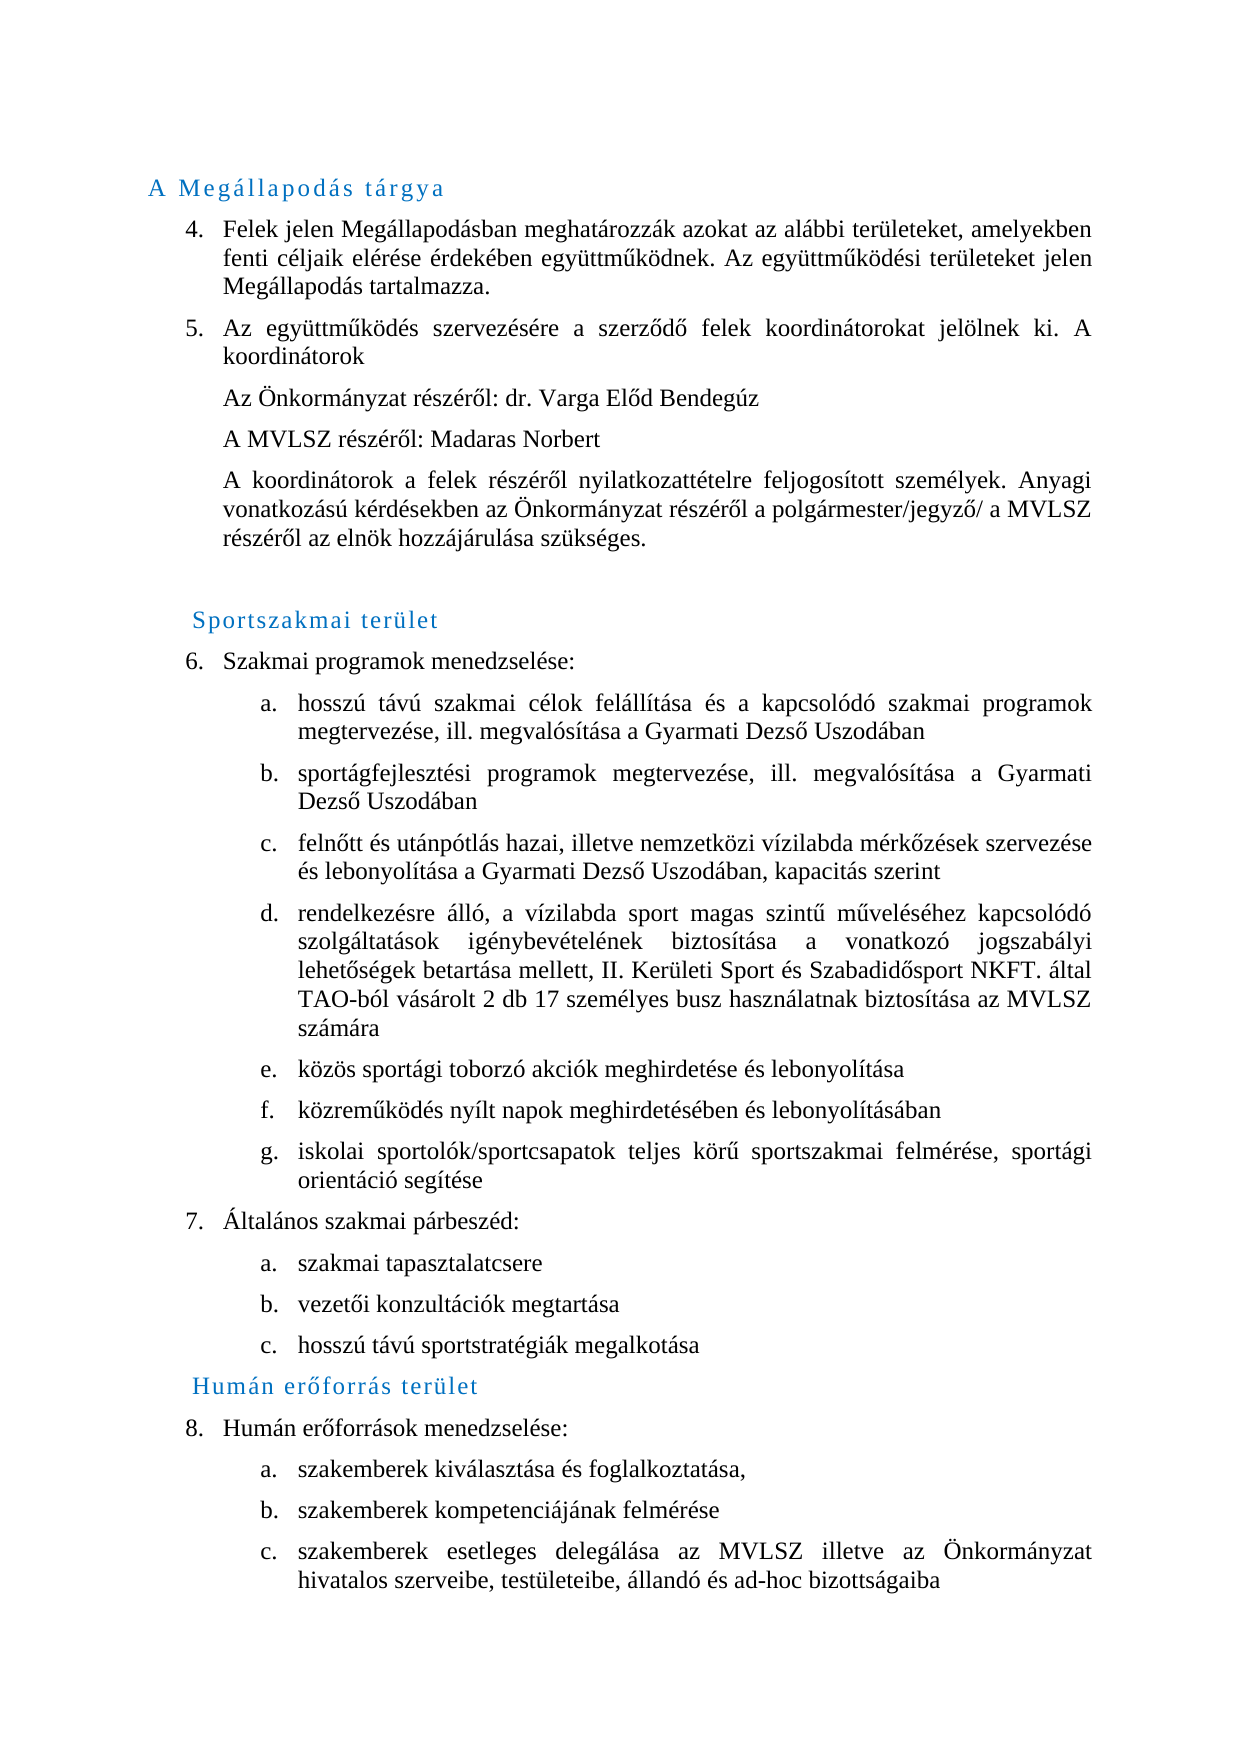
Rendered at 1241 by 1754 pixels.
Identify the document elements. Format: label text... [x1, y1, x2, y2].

text Humán erőforrás terület [192, 1371, 1093, 1400]
text A Megállapodás tárgya [148, 173, 1093, 201]
list A MVLSZ részéről: Madaras Norbert [223, 424, 1093, 453]
text Általános szakmai párbeszéd: [185, 1206, 1093, 1235]
list vezetői konzultációk megtartása [260, 1289, 1093, 1318]
list hosszú távú szakmai célok felállítása és a kapcsolódó szakmai programok megtervezése, ill. megvalósítása a Gyarmati Dezső Uszodában [260, 688, 1093, 745]
list felnőtt és utánpótlás hazai, illetve nemzetközi vízilabda mérkőzések szervezése és lebonyolítása a Gyarmati Dezső Uszodában, kapacitás szerint [260, 828, 1093, 885]
text Szakmai programok menedzselése: [185, 646, 1093, 675]
list szakemberek esetleges delegálása az MVLSZ illetve az Önkormányzat hivatalos szerveibe, testületeibe, állandó és ad-hoc bizottságaiba [260, 1536, 1093, 1594]
list szakemberek kompetenciájának felmérése [260, 1495, 1093, 1524]
list Az Önkormányzat részéről: dr. Varga Előd Bendegúz [223, 383, 1093, 411]
list szakmai tapasztalatcsere [260, 1248, 1093, 1276]
list hosszú távú sportstratégiák megalkotása [260, 1330, 1093, 1359]
list A koordinátorok a felek részéről nyilatkozattételre feljogosított személyek. Anyagi vonatkozású kérdésekben az Önkormányzat részéről a polgármester/jegyző/ a MVLSZ részéről az elnök hozzájárulása szükséges. [223, 465, 1093, 551]
list rendelkezésre álló, a vízilabda sport magas szintű műveléséhez kapcsolódó szolgáltatások igénybevételének biztosítása a vonatkozó jogszabályi lehetőségek betartása mellett, II. Kerületi Sport és Szabadidősport NKFT. által TAO-ból vásárolt 2 db 17 személyes busz használatnak biztosítása az MVLSZ számára [260, 898, 1093, 1041]
list közreműködés nyílt napok meghirdetésében és lebonyolításában [260, 1095, 1093, 1124]
list sportágfejlesztési programok megtervezése, ill. megvalósítása a Gyarmati Dezső Uszodában [260, 758, 1093, 815]
text Humán erőforrások menedzselése: [185, 1413, 1093, 1441]
list közös sportági toborzó akciók meghirdetése és lebonyolítása [260, 1054, 1093, 1083]
text Sportszakmai terület [192, 605, 1093, 634]
text Az együttműködés szervezésére a szerződő felek koordinátorokat jelölnek ki. A koordinátorok [185, 313, 1093, 370]
list szakemberek kiválasztása és foglalkoztatása, [260, 1454, 1093, 1483]
text Felek jelen Megállapodásban meghatározzák azokat az alábbi területeket, amelyekben fenti céljaik elérése érdekében együttműködnek. Az együttműködési területeket jelen Megállapodás tartalmazza. [185, 214, 1093, 300]
list iskolai sportolók/sportcsapatok teljes körű sportszakmai felmérése, sportági orientáció segítése [260, 1136, 1093, 1194]
